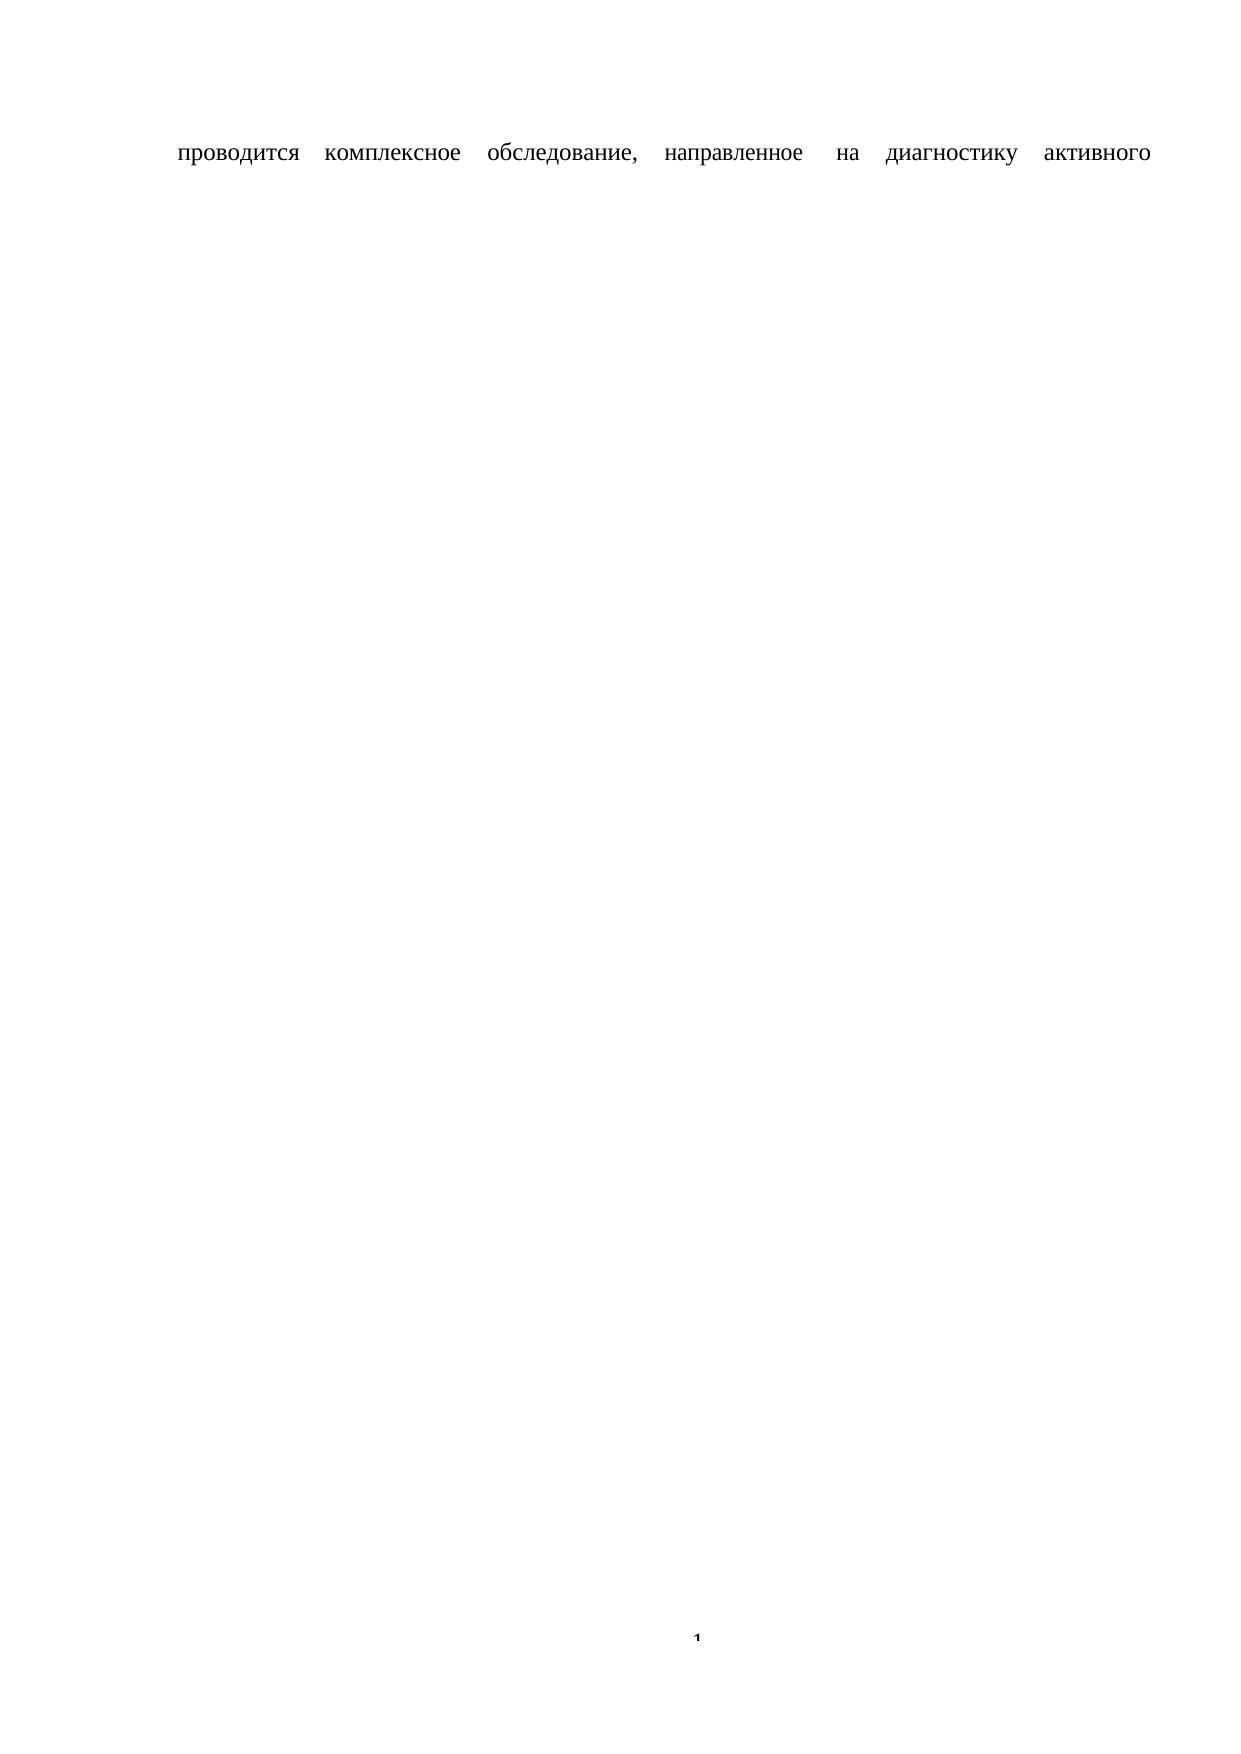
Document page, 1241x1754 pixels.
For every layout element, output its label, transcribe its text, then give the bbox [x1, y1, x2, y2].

text проводится комплексное обследование, направленное на диагностику активного [177, 137, 1163, 166]
